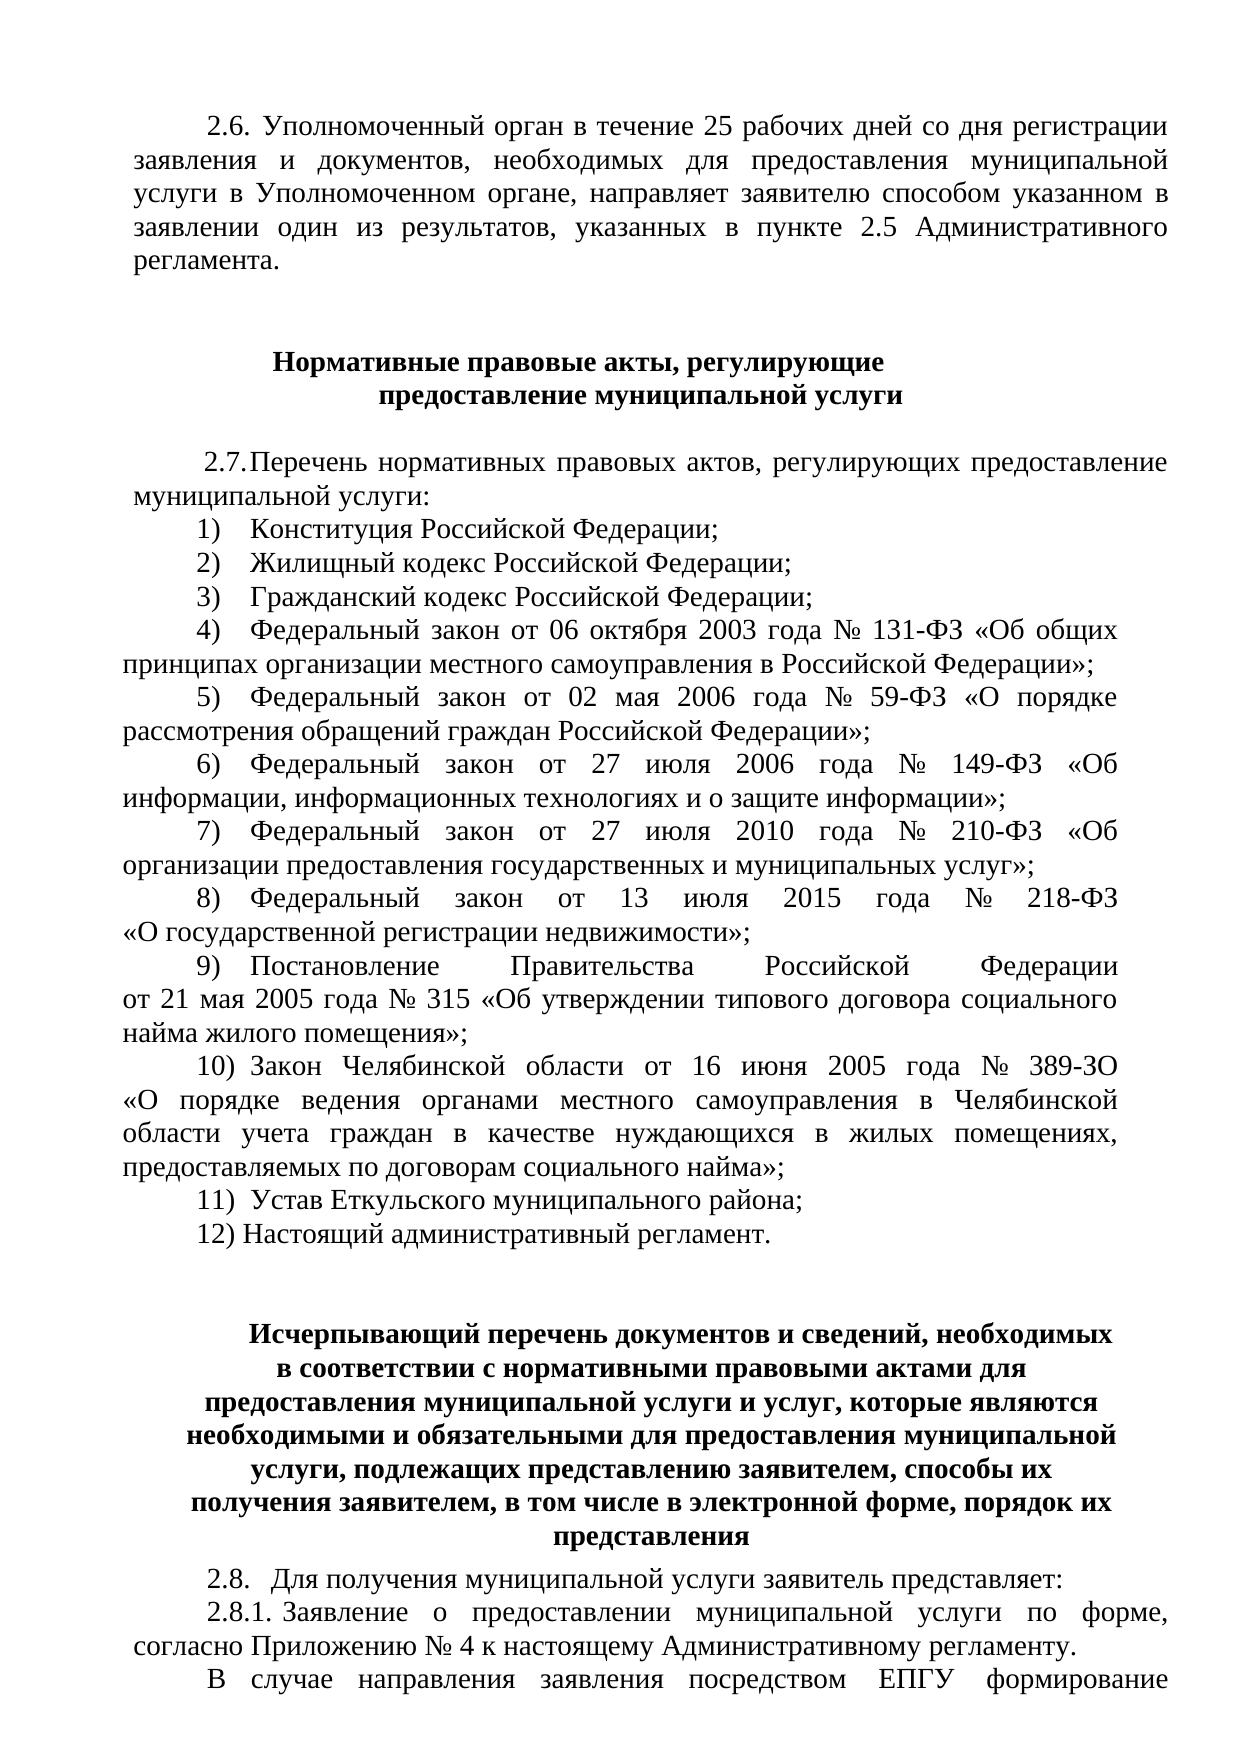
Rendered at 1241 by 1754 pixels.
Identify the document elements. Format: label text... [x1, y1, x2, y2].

list Перечень нормативных правовых актов, регулирующих предоставление муниципальной услуги: [133, 444, 1168, 512]
list Уполномоченный орган в течение 25 рабочих дней со дня регистрации заявления и документов, необходимых для предоставления муниципальной услуги в Уполномоченном органе, направляет заявителю способом указанном в заявлении один из результатов, указанных в пункте 2.5 Административного регламента. [133, 108, 1169, 276]
subtitle 4) Федеральный закон от 06 октября 2003 года № 131-ФЗ «Об общих принципах организации местного самоуправления в Российской Федерации»; [122, 612, 1119, 679]
subtitle 12) Настоящий административный регламент. [122, 1216, 1119, 1249]
list Заявление о предоставлении муниципальной услуги по форме, согласно Приложению № 4 к настоящему Административному регламенту. [133, 1594, 1168, 1661]
subtitle 9) Постановление Правительства Российской Федерации от 21 мая 2005 года № 315 «Об утверждении типового договора социального найма жилого помещения»; [122, 948, 1119, 1048]
subtitle 3) Гражданский кодекс Российской Федерации; [122, 579, 1119, 612]
subtitle 6) Федеральный закон от 27 июля 2006 года № 149-ФЗ «Об информации, информационных технологиях и о защите информации»; [122, 746, 1119, 813]
subtitle 5) Федеральный закон от 02 мая 2006 года № 59-ФЗ «О порядке рассмотрения обращений граждан Российской Федерации»; [122, 679, 1119, 746]
subtitle Исчерпывающий перечень документов и сведений, необходимых в соответствии с нормативными правовыми актами для предоставления муниципальной услуги и услуг, которые являются необходимыми и обязательными для предоставления муниципальной услуги, подлежащих представлению заявителем, способы их получения заявителем, в том числе в электронной форме, порядок их представления [184, 1317, 1119, 1551]
subtitle 1) Конституция Российской Федерации; [122, 512, 1119, 545]
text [133, 1661, 1168, 1695]
subtitle 11) Устав Еткульского муниципального района; [122, 1182, 1119, 1216]
subtitle 7) Федеральный закон от 27 июля 2010 года № 210-ФЗ «Об организации предоставления государственных и муниципальных услуг»; [122, 813, 1119, 881]
subtitle Нормативные правовые акты, регулирующие предоставление муниципальной услуги [272, 344, 1089, 411]
subtitle 8) Федеральный закон от 13 июля 2015 года № 218-ФЗ «О государственной регистрации недвижимости»; [122, 881, 1119, 948]
subtitle 10) Закон Челябинской области от 16 июня 2005 года № 389-ЗО «О порядке ведения органами местного самоуправления в Челябинской области учета граждан в качестве нуждающихся в жилых помещениях, предоставляемых по договорам социального найма»; [122, 1048, 1119, 1182]
list Для получения муниципальной услуги заявитель представляет: [133, 1561, 1169, 1594]
subtitle 2) Жилищный кодекс Российской Федерации; [122, 545, 1119, 579]
